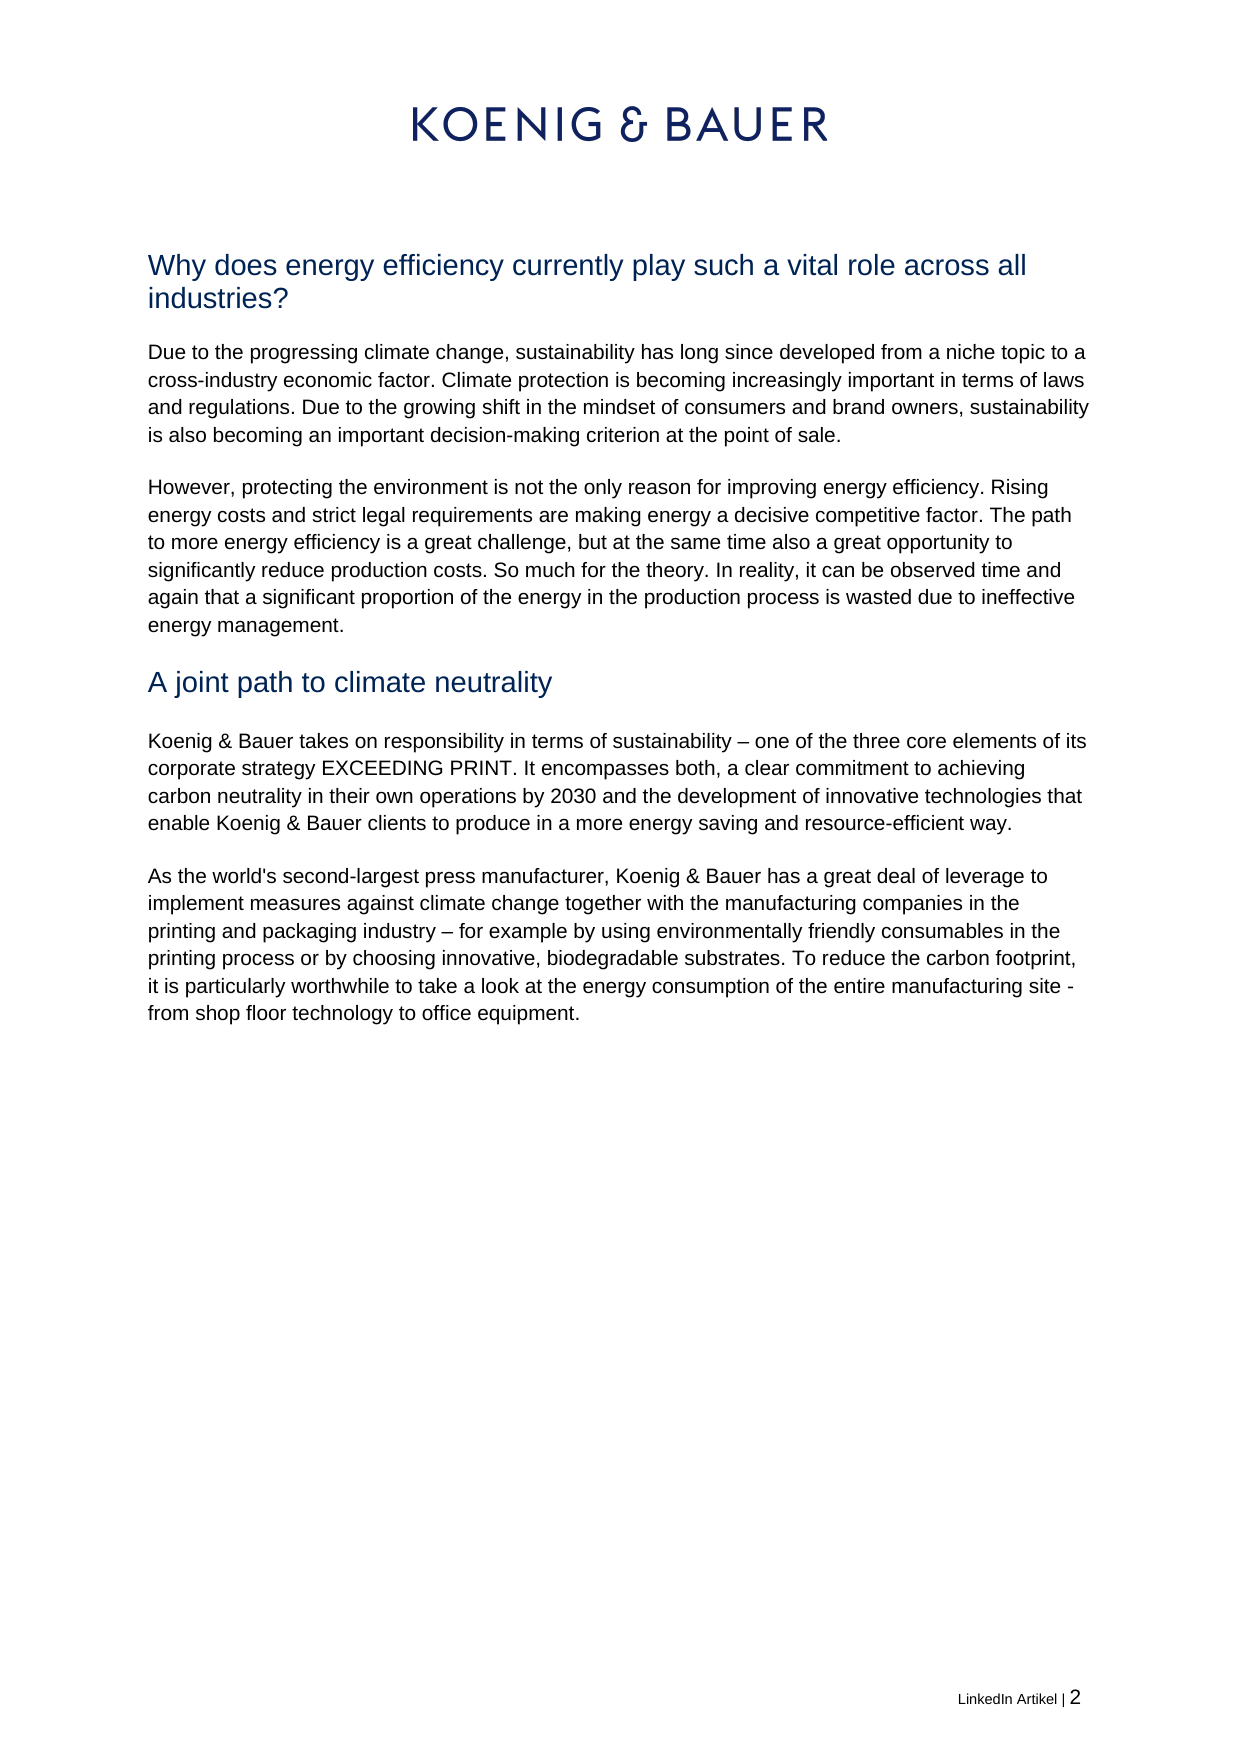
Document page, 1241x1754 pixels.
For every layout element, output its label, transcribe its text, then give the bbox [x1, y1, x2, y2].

text However, protecting the environment is not the only reason for improving energy efficiency. Rising energy costs and strict legal requirements are making energy a decisive competitive factor. The path to more energy efficiency is a great challenge, but at the same time also a great opportunity to significantly reduce production costs. So much for the theory. In reality, it can be observed time and again that a significant proportion of the energy in the production process is wasted due to ineffective energy management. [148, 475, 1092, 637]
text Koenig & Bauer takes on responsibility in terms of sustainability – one of the three core elements of its corporate strategy EXCEEDING PRINT. It encompasses both, a clear commitment to achieving carbon neutrality in their own operations by 2030 and the development of innovative technologies that enable Koenig & Bauer clients to produce in a more energy saving and resource-efficient way. [148, 729, 1092, 835]
subtitle Why does energy efficiency currently play such a vital role across all industries? [148, 248, 1092, 315]
picture [413, 106, 828, 142]
text Due to the progressing climate change, sustainability has long since developed from a niche topic to a cross-industry economic factor. Climate protection is becoming increasingly important in terms of laws and regulations. Due to the growing shift in the mindset of consumers and brand owners, sustainability is also becoming an important decision-making criterion at the point of sale. [148, 340, 1092, 447]
text As the world's second-largest press manufacturer, Koenig & Bauer has a great deal of leverage to implement measures against climate change together with the manufacturing companies in the printing and packaging industry – for example by using environmentally friendly consumables in the printing process or by choosing innovative, biodegradable substrates. To reduce the carbon footprint, it is particularly worthwhile to take a look at the energy consumption of the entire manufacturing site - from shop floor technology to office equipment. [148, 864, 1092, 1025]
text A joint path to climate neutrality [148, 665, 1092, 699]
